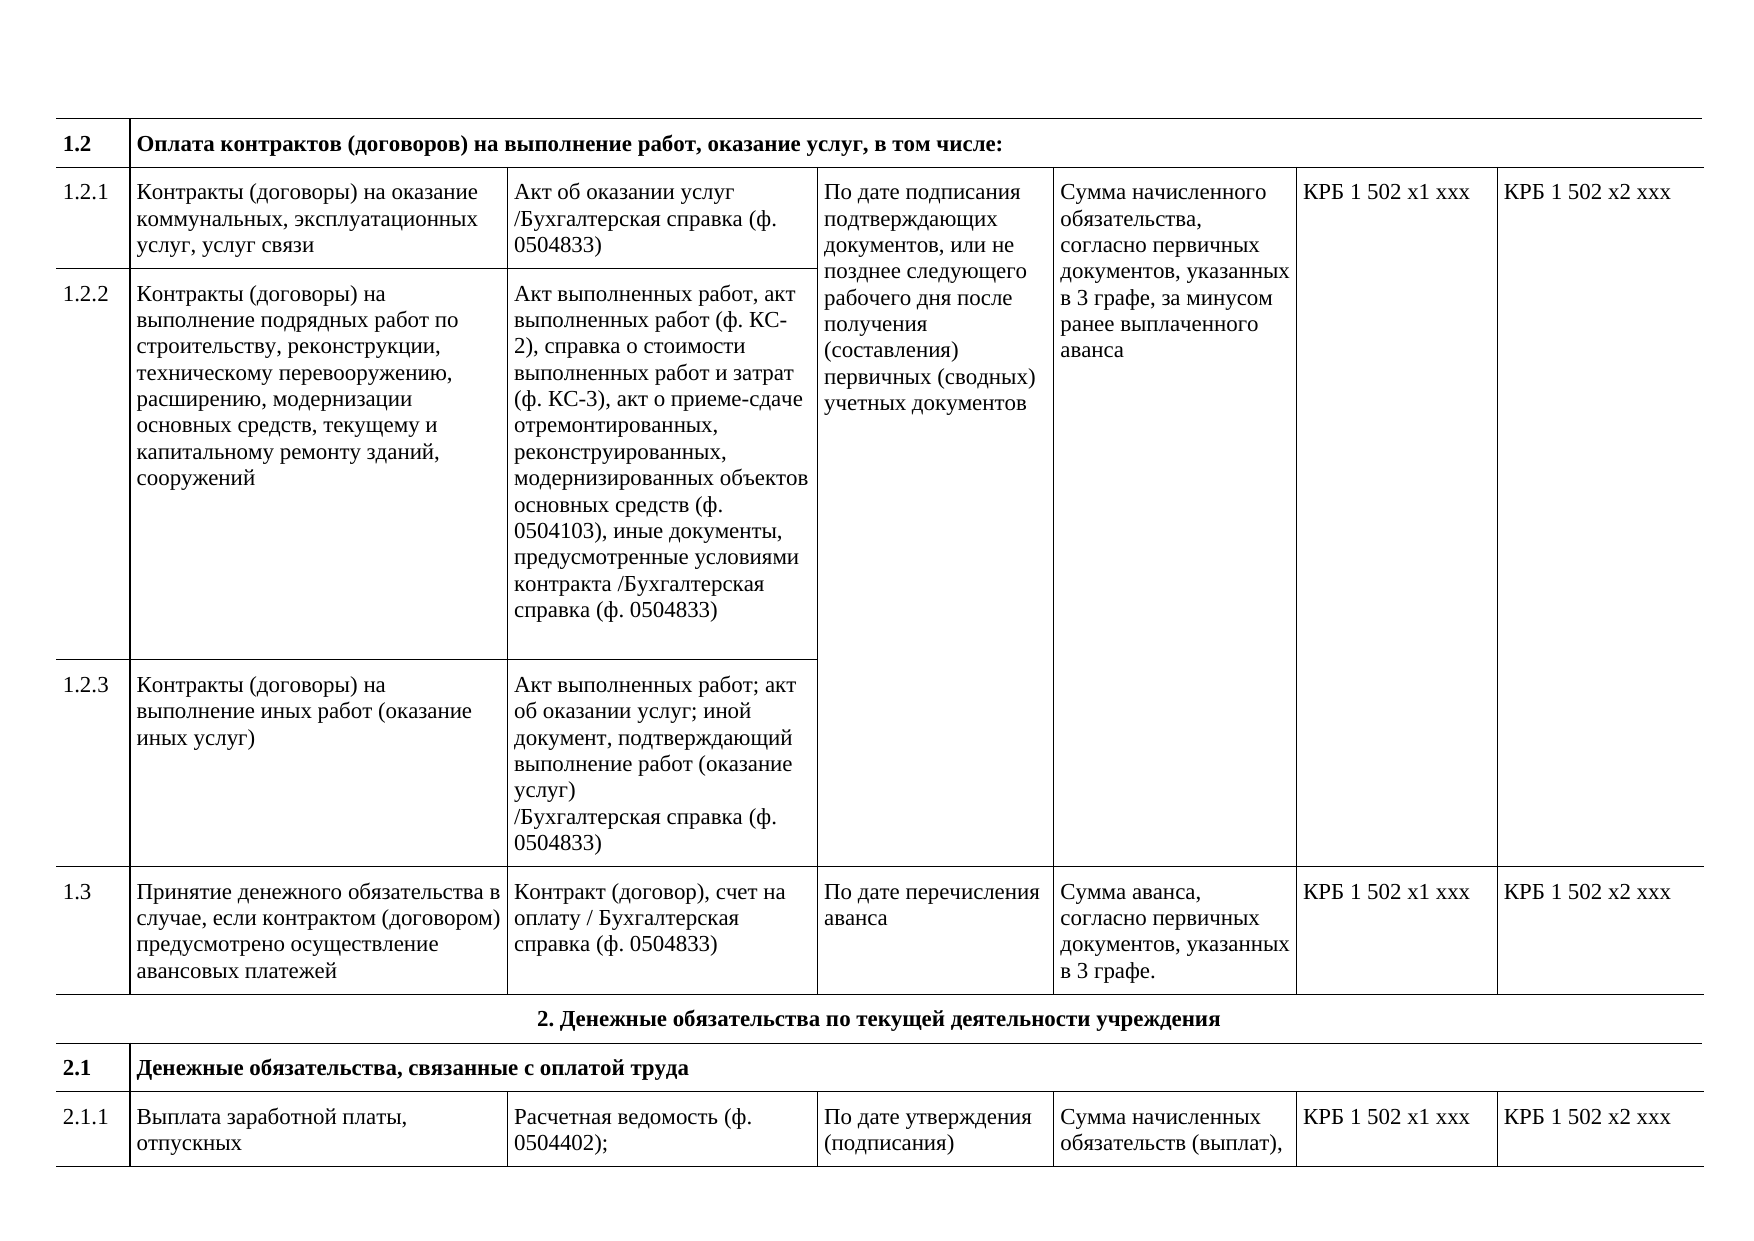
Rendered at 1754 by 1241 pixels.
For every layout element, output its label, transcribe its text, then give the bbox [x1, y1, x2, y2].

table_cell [131, 1092, 507, 1166]
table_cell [508, 1092, 817, 1166]
table_cell Контракты (договоры) на выполнение иных работ (оказание иных услуг) [131, 660, 507, 866]
table_cell КРБ 1 502 x1 xxx [1297, 168, 1497, 866]
table_cell Контракты (договоры) на оказание коммунальных, эксплуатационных услуг, услуг связи [131, 168, 507, 268]
table_cell 1.2.1 [56, 168, 129, 268]
table_cell КРБ 1 502 x2 xxx [1498, 168, 1704, 866]
table_cell 2. Денежные обязательства по текущей деятельности учреждения [56, 995, 1702, 1042]
table_cell Контракт (договор), счет на оплату / Бухгалтерская справка (ф. 0504833) [508, 867, 817, 994]
table_cell Сумма аванса, согласно первичных документов, указанных в 3 графе. [1054, 867, 1296, 994]
table_cell Оплата контрактов (договоров) на выполнение работ, оказание услуг, в том числе: [131, 119, 1702, 167]
table_cell Акт об оказании услуг /Бухгалтерская справка (ф. 0504833) [508, 168, 817, 268]
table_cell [1054, 1092, 1296, 1166]
table_cell Акт выполненных работ, акт выполненных работ (ф. КС-2), справка о стоимости выполненных работ и затрат (ф. КС-3), акт о приеме-сдаче отремонтированных, реконструированных, модернизированных объектов основных средств (ф. 0504103), иные документы, предусмотренные условиями контракта /Бухгалтерская справка (ф. 0504833) [508, 269, 817, 659]
table_cell Сумма начисленного обязательства, согласно первичных документов, указанных в 3 графе, за минусом ранее выплаченного аванса [1054, 168, 1296, 866]
table_cell КРБ 1 502 x1 xxx [1297, 867, 1497, 994]
table_cell 1.2.2 [56, 269, 129, 659]
table_cell По дате подписания подтверждающих документов, или не позднее следующего рабочего дня после получения (составления) первичных (сводных) учетных документов [818, 168, 1053, 866]
table_cell 1.3 [56, 867, 129, 994]
table_cell 1.2 [56, 119, 129, 167]
table_cell Акт выполненных работ; акт об оказании услуг; иной документ, подтверждающий выполнение работ (оказание услуг) /Бухгалтерская справка (ф. 0504833) [508, 660, 817, 866]
table_cell Принятие денежного обязательства в случае, если контрактом (договором) предусмотрено осуществление авансовых платежей [131, 867, 507, 994]
table_cell 1.2.3 [56, 660, 129, 866]
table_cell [818, 1092, 1053, 1166]
table_cell КРБ 1 502 x2 xxx [1498, 1092, 1704, 1166]
table_cell Контракты (договоры) на выполнение подрядных работ по строительству, реконструкции, техническому перевооружению, расширению, модернизации основных средств, текущему и капитальному ремонту зданий, сооружений [131, 269, 507, 659]
table_cell КРБ 1 502 x2 xxx [1498, 867, 1704, 994]
table_cell По дате перечисления аванса [818, 867, 1053, 994]
table_cell Денежные обязательства, связанные с оплатой труда [131, 1044, 1702, 1091]
table_cell 2.1 [56, 1044, 129, 1091]
table_cell 2.1.1 [56, 1092, 129, 1166]
table_cell КРБ 1 502 x1 xxx [1297, 1092, 1497, 1166]
